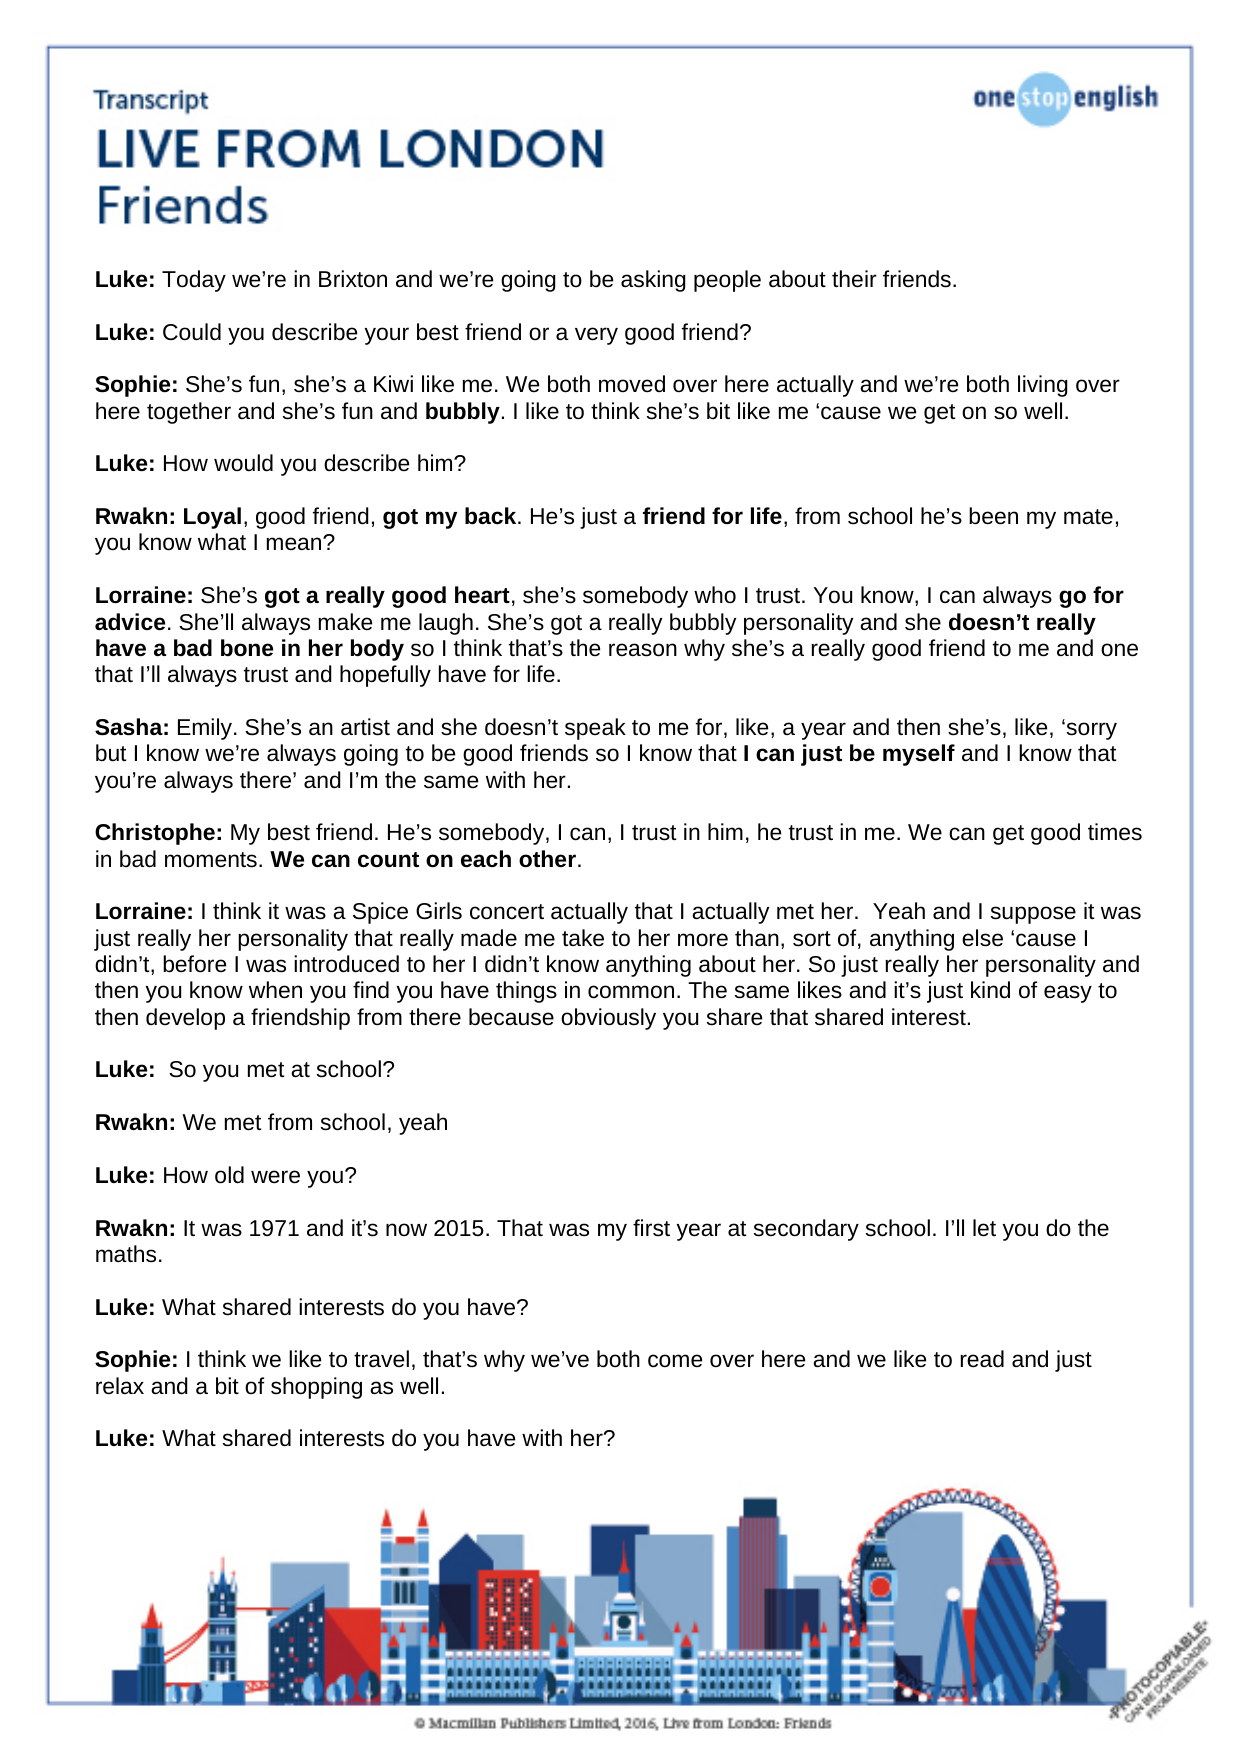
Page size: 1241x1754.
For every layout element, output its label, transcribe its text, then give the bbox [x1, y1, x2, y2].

text Luke: How would you describe him? [94, 450, 1146, 477]
text Luke: What shared interests do you have? [94, 1294, 1146, 1320]
text Rwakn: We met from school, yeah [94, 1109, 1146, 1136]
text Luke: Could you describe your best friend or a very good friend? [94, 318, 1146, 345]
text Luke: So you met at school? [94, 1056, 1146, 1083]
text Rwakn: It was 1971 and it’s now 2015. That was my first year at secondary school. I’ll let you do the maths. [94, 1214, 1146, 1267]
text Sophie: I think we like to travel, that’s why we’ve both come over here and we like to read and just relax and a bit of shopping as well. [94, 1346, 1146, 1399]
text Lorraine: I think it was a Spice Girls concert actually that I actually met her. Yeah and I suppose it was just really her personality that really made me take to her more than, sort of, anything else ‘cause I didn’t, before I was introduced to her I didn’t know anything about her. So just really her personality and then you know when you find you have things in common. The same likes and it’s just kind of easy to then develop a friendship from there because obviously you share that shared interest. [94, 898, 1146, 1030]
text Christophe: My best friend. He’s somebody, I can, I trust in him, he trust in me. We can get good times in bad moments. We can count on each other. [94, 819, 1146, 872]
text Lorraine: She’s got a really good heart, she’s somebody who I trust. You know, I can always go for advice. She’ll always make me laugh. She’s got a really bubbly personality and she doesn’t really have a bad bone in her body so I think that’s the reason why she’s a really good friend to me and one that I’ll always trust and hopefully have for life. [94, 582, 1146, 687]
text Sophie: She’s fun, she’s a Kiwi like me. We both moved over here actually and we’re both living over here together and she’s fun and bubbly. I like to think she’s bit like me ‘cause we get on so well. [94, 371, 1146, 424]
text Luke: Today we’re in Brixton and we’re going to be asking people about their friends. [94, 266, 1146, 292]
text Sasha: Emily. She’s an artist and she doesn’t speak to me for, like, a year and then she’s, like, ‘sorry but I know we’re always going to be good friends so I know that I can just be myself and I know that you’re always there’ and I’m the same with her. [94, 714, 1146, 793]
text Luke: How old were you? [94, 1162, 1146, 1188]
picture [0, 0, 1240, 1754]
text Rwakn: Loyal, good friend, got my back. He’s just a friend for life, from school he’s been my mate, you know what I mean? [94, 503, 1146, 556]
text Luke: What shared interests do you have with her? [94, 1425, 1146, 1452]
